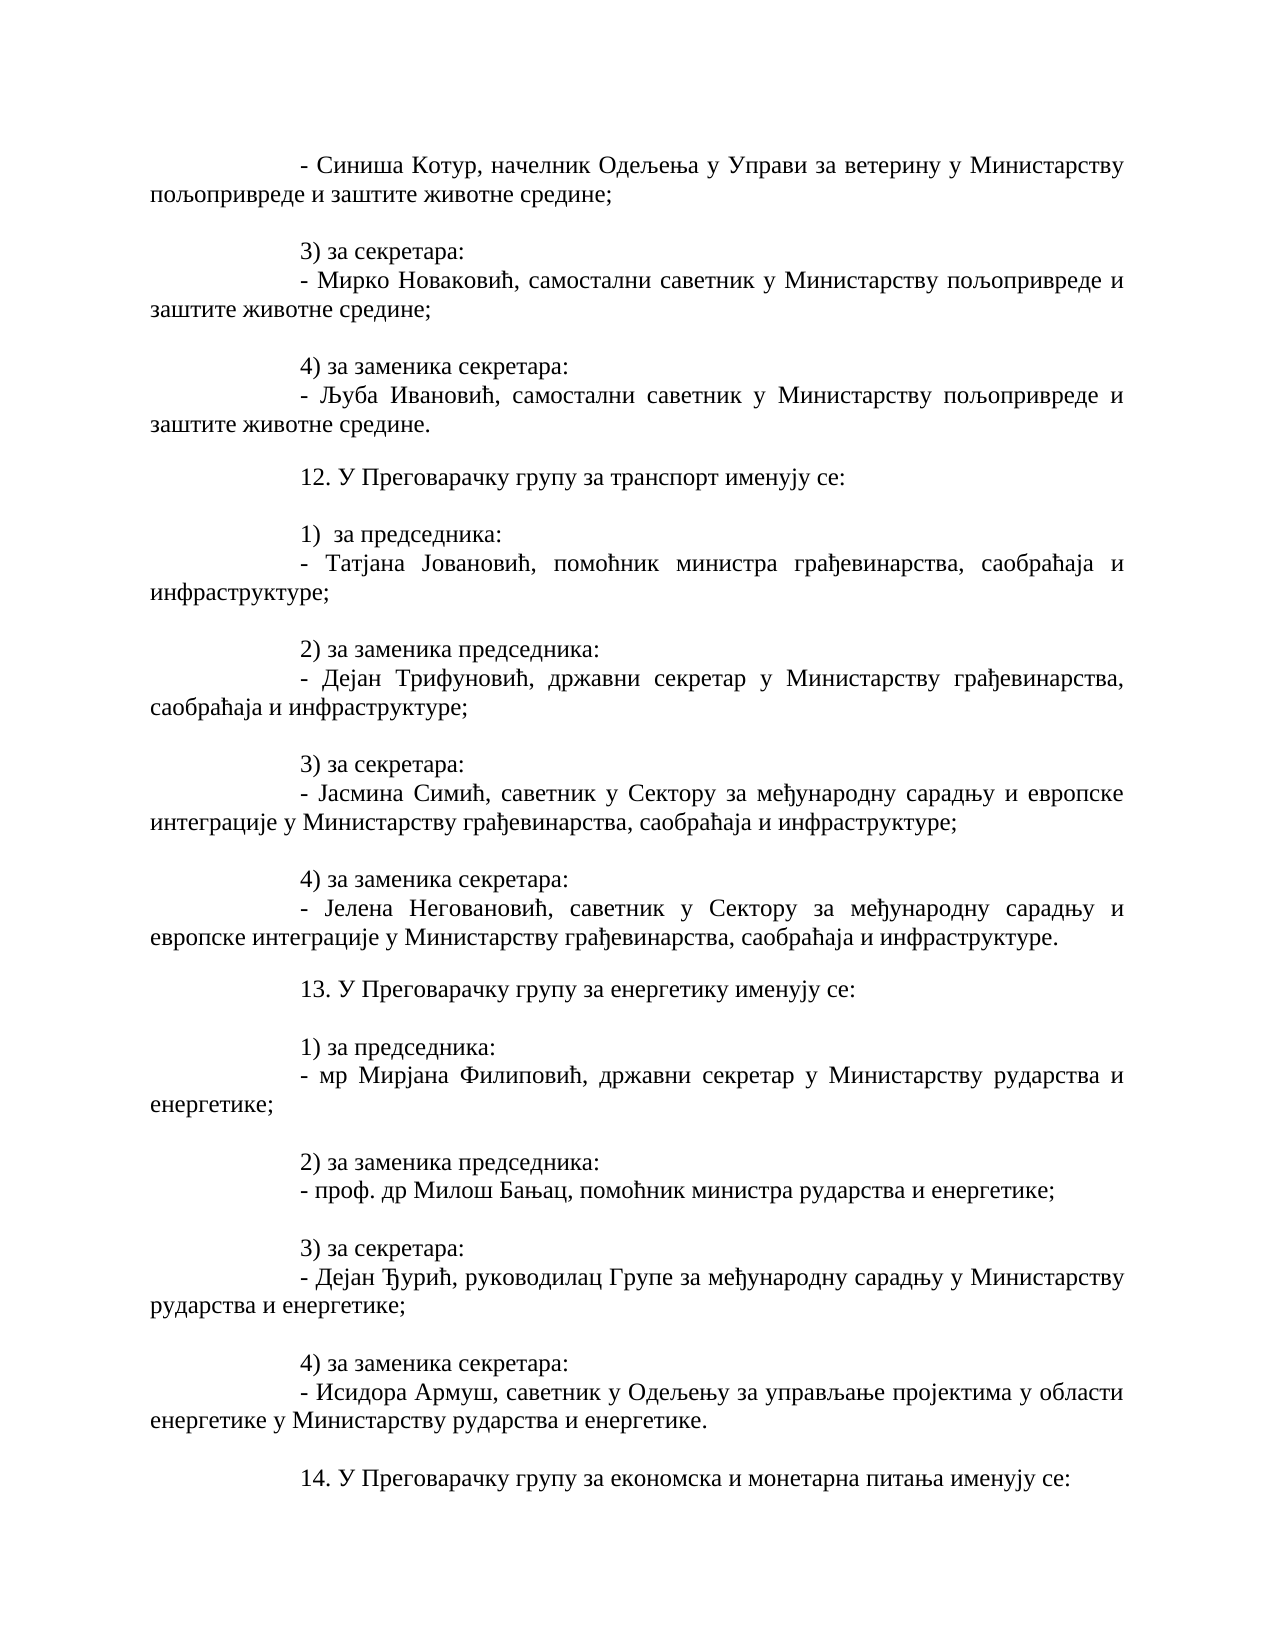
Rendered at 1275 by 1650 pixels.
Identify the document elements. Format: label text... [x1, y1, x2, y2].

list 13. У Преговарачку групу за енергетику именују се: [150, 974, 1125, 1003]
list 14. У Преговарачку групу за економска и монетарна питања именују се: [150, 1463, 1125, 1492]
list 4) за заменикa секретара: [150, 1348, 1125, 1377]
list 1) за председника: [150, 519, 1125, 548]
list - Синиша Котур, начелник Одељења у Управи за ветерину у Министарству пољопривреде и заштите животне средине; [150, 150, 1125, 207]
list - проф. др Милош Бањац, помоћник министра рударства и енергетике; [150, 1176, 1125, 1204]
list 12. У Преговарачку групу за транспорт именују се: [150, 462, 1125, 490]
list - Мирко Новаковић, самостални саветник у Министарству пољопривреде и заштите животне средине; [150, 265, 1125, 322]
list 3) за секретарa: [150, 1233, 1125, 1262]
list - Дејан Трифуновић, државни секретар у Министарству грађевинарства, саобраћаја и инфраструктуре; [150, 663, 1125, 720]
list 4) за заменикa секретара: [150, 864, 1125, 893]
list 2) за заменика председника: [150, 634, 1125, 663]
list - Татјана Јовановић, помоћник министра грађевинарства, саобраћаја и инфраструктуре; [150, 548, 1125, 605]
list - Исидора Армуш, саветник у Одељењу за управљање пројектима у области енергетике у Министарству рударства и енергетике. [150, 1377, 1125, 1434]
list 4) за заменикa секретара: [150, 351, 1125, 380]
list - Јелена Неговановић, саветник у Сектору за међународну сарадњу и европске интеграције у Министарству грађевинарства, саобраћаја и инфраструктуре. [150, 893, 1125, 950]
list - мр Мирјана Филиповић, државни секретар у Министарству рударства и енергетике; [150, 1061, 1125, 1118]
list 2) за заменика председника: [150, 1147, 1125, 1176]
list 3) за секретарa: [150, 236, 1125, 265]
list - Дејан Ђурић, руководилац Групе за међународну сарадњу у Министарству рударства и енергетике; [150, 1262, 1125, 1319]
list - Љуба Ивановић, самостални саветник у Министарству пољопривреде и заштите животне средине. [150, 380, 1125, 437]
list 1) за председника: [150, 1032, 1125, 1061]
list 3) за секретарa: [150, 749, 1125, 778]
list - Јасмина Симић, саветник у Сектору за међународну сарадњу и европске интеграције у Министарству грађевинарства, саобраћаја и инфраструктуре; [150, 778, 1125, 835]
